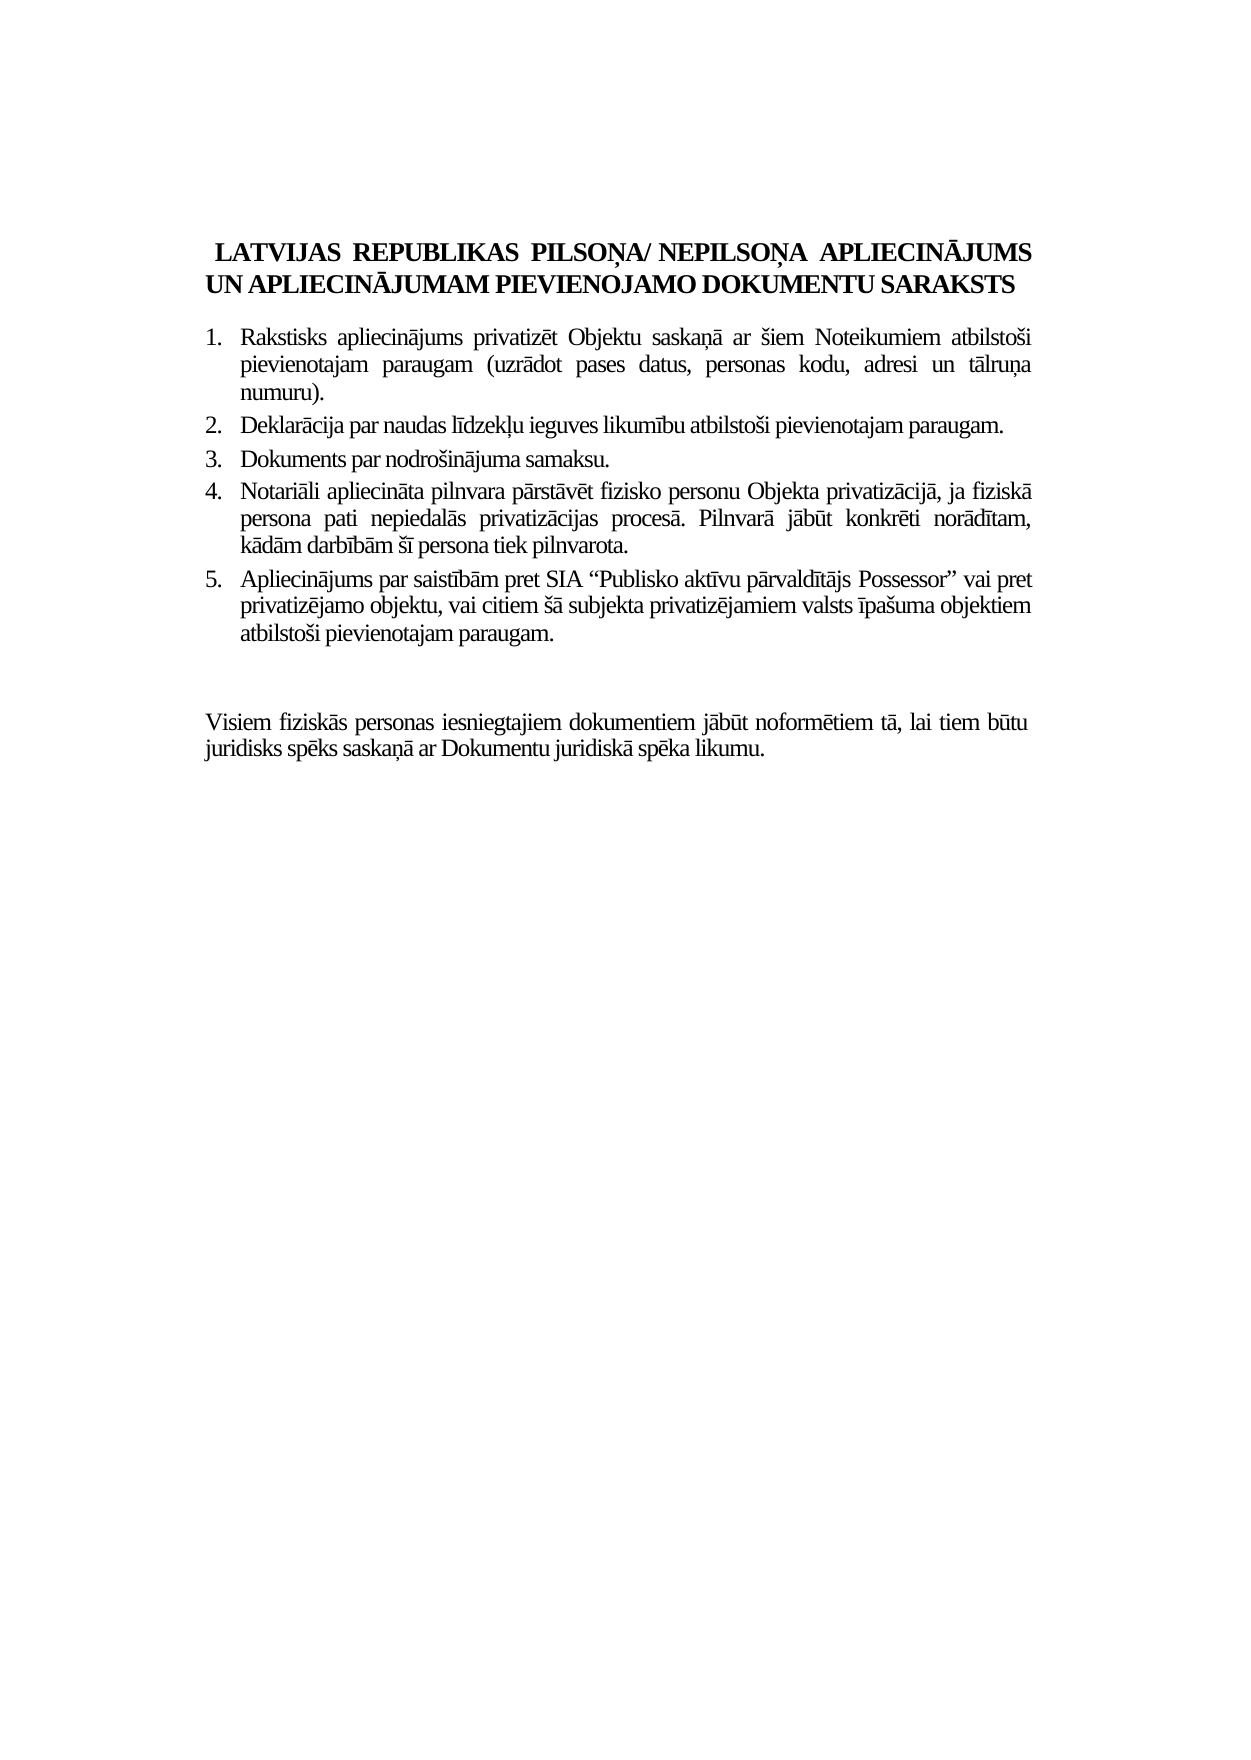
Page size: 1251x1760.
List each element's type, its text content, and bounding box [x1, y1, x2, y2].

list Rakstisks apliecinājums privatizēt Objektu saskaņā ar šiem Noteikumiem atbilstoši pievienotajam paraugam (uzrādot pases datus, personas kodu, adresi un tālruņa numuru). [205, 323, 1032, 406]
text LATVIJAS REPUBLIKAS PILSOŅA/ NEPILSOŅA APLIECINĀJUMS UN APLIECINĀJUMAM PIEVIENOJAMO DOKUMENTU SARAKSTS [205, 236, 1032, 301]
list Deklarācija par naudas līdzekļu ieguves likumību atbilstoši pievienotajam paraugam. [205, 411, 1032, 439]
list Dokuments par nodrošinājuma samaksu. [205, 444, 1032, 472]
text Visiem fiziskās personas iesniegtajiem dokumentiem jābūt noformētiem tā, lai tiem būtu juridisks spēks saskaņā ar Dokumentu juridiskā spēka likumu. [205, 708, 1029, 762]
list Apliecinājums par saistībām pret SIA “Publisko aktīvu pārvaldītājs Possessor” vai pret privatizējamo objektu, vai citiem šā subjekta privatizējamiem valsts īpašuma objektiem atbilstoši pievienotajam paraugam. [205, 565, 1032, 646]
list Notariāli apliecināta pilnvara pārstāvēt fizisko personu Objekta privatizācijā, ja fiziskā persona pati nepiedalās privatizācijas procesā. Pilnvarā jābūt konkrēti norādītam, kādām darbībām šī persona tiek pilnvarota. [205, 478, 1032, 559]
